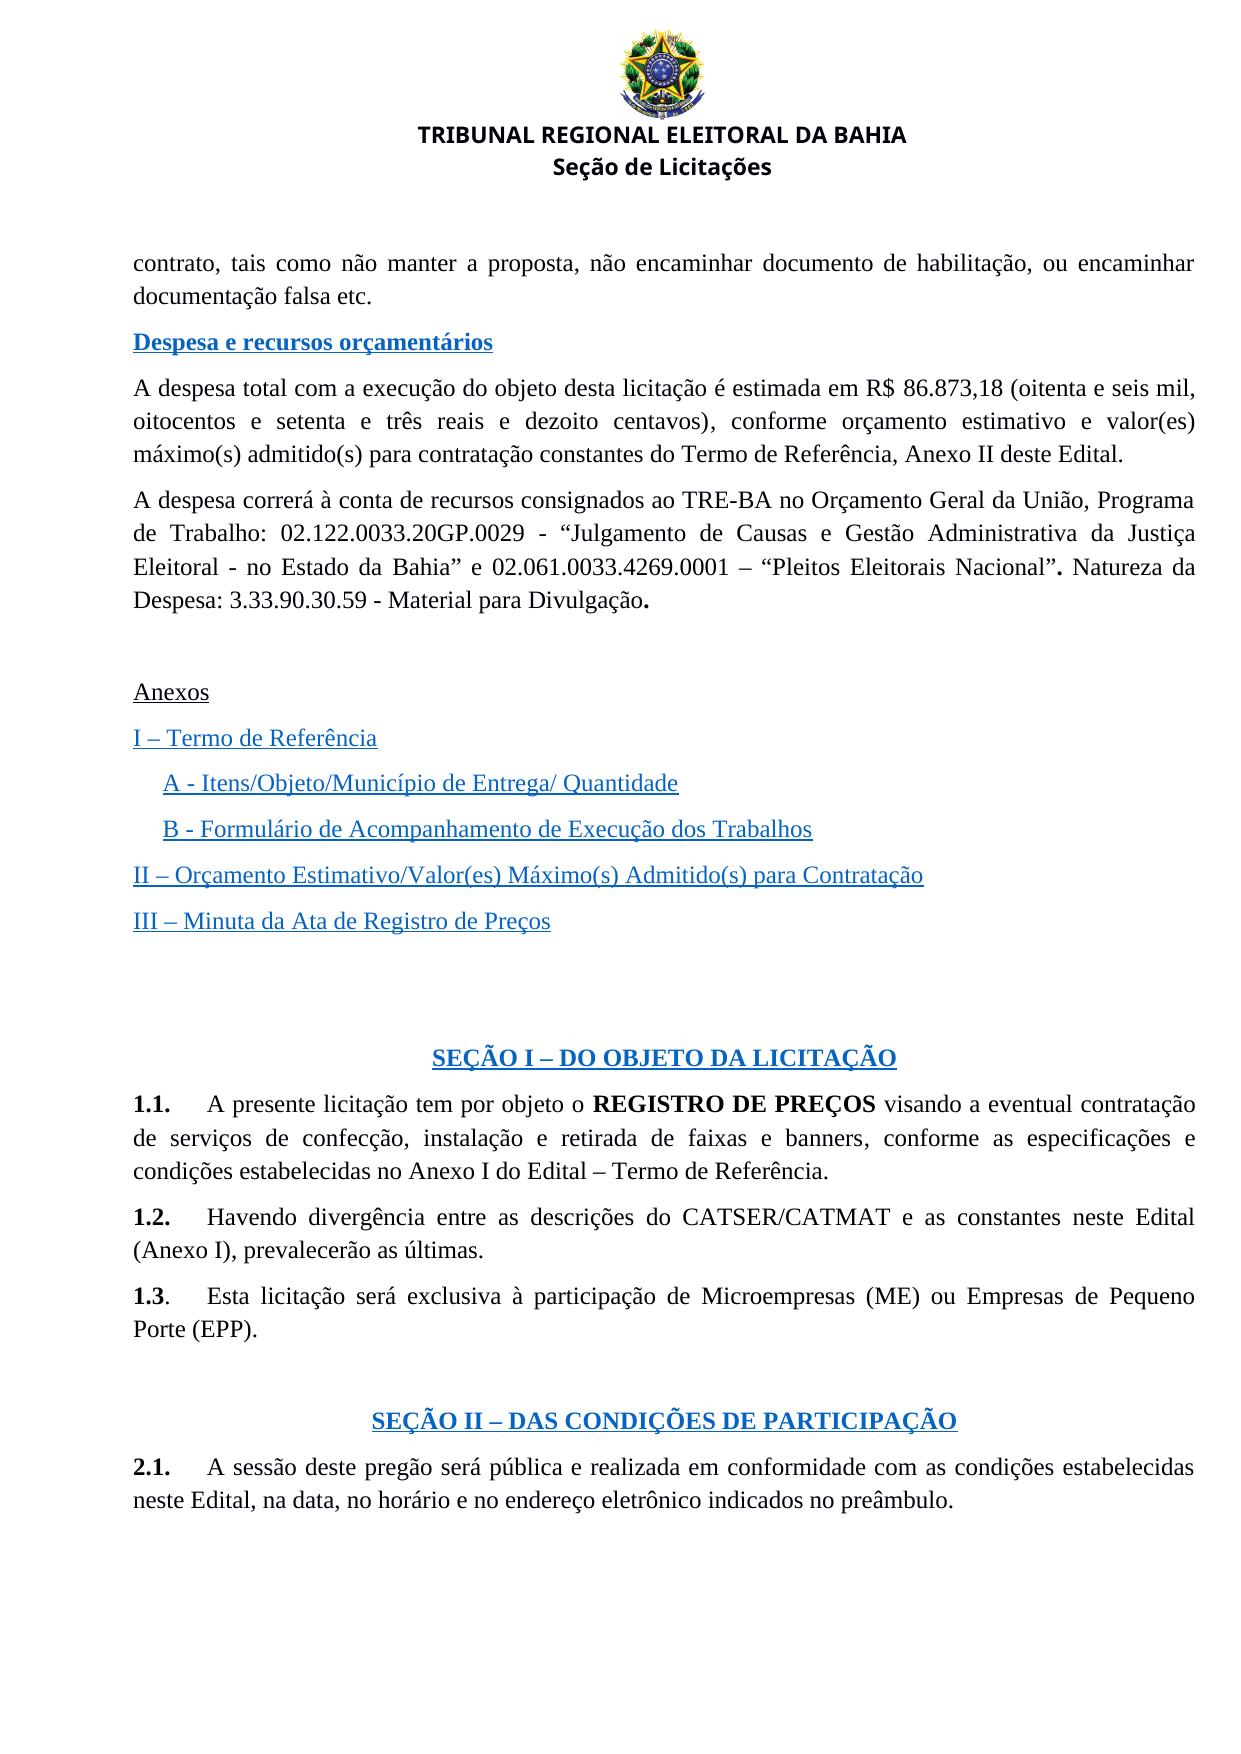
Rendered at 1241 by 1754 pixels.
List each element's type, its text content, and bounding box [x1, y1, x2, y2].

text B - Formulário de Acompanhamento de Execução dos Trabalhos [162, 811, 1196, 844]
text SEÇÃO I – DO OBJETO DA LICITAÇÃO [133, 1040, 1196, 1073]
text A despesa total com a execução do objeto desta licitação é estimada em R$ 86.873,18 (oitenta e seis mil, oitocentos e setenta e três reais e dezoito centavos), conforme orçamento estimativo e valor(es) máximo(s) admitido(s) para contratação constantes do Termo de Referência, Anexo II deste Edital. [133, 369, 1196, 469]
text 1.1. A presente licitação tem por objeto o REGISTRO DE PREÇOS visando a eventual contratação de , conforme as especificações e condições estabelecidas no Anexo I do Edital – Termo de Referência. [133, 1086, 1196, 1186]
text SEÇÃO II – DAS CONDIÇÕES DE PARTICIPAÇÃO [133, 1403, 1196, 1436]
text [133, 244, 1196, 311]
text Anexos [133, 673, 1196, 707]
text A despesa correrá à conta de recursos consignados ao TRE-BA no Orçamento Geral da União, Programa de Trabalho: 02.122.0033.20GP.0029 - “Julgamento de Causas e Gestão Administrativa da Justiça Eleitoral - no Estado da Bahia” e 02.061.0033.4269.0001 – “Pleitos Eleitorais Nacional”. Natureza da Despesa: 3.33.90.30.59 - Material para Divulgação. [133, 482, 1196, 615]
text II – Orçamento Estimativo/Valor(es) Máximo(s) Admitido(s) para Contratação [133, 857, 1196, 890]
text 1.3. Esta licitação será exclusiva à participação de Microempresas (ME) ou Empresas de Pequeno Porte (EPP). [133, 1278, 1196, 1344]
text I – Termo de Referência [133, 719, 1193, 753]
text A - Itens/Objeto/Município de Entrega/ Quantidade [162, 765, 1196, 798]
text Despesa e recursos orçamentários [133, 323, 1196, 357]
text III – Minuta da Ata de Registro de Preços [133, 903, 1196, 936]
text 2.1. A sessão deste pregão será pública e realizada em conformidade com as condições estabelecidas neste Edital, na data, no horário e no endereço eletrônico indicados no preâmbulo. [133, 1448, 1196, 1515]
text 1.2. Havendo divergência entre as descrições do CATSER/CATMAT e as constantes neste Edital (Anexo I), prevalecerão as últimas. [133, 1198, 1196, 1265]
